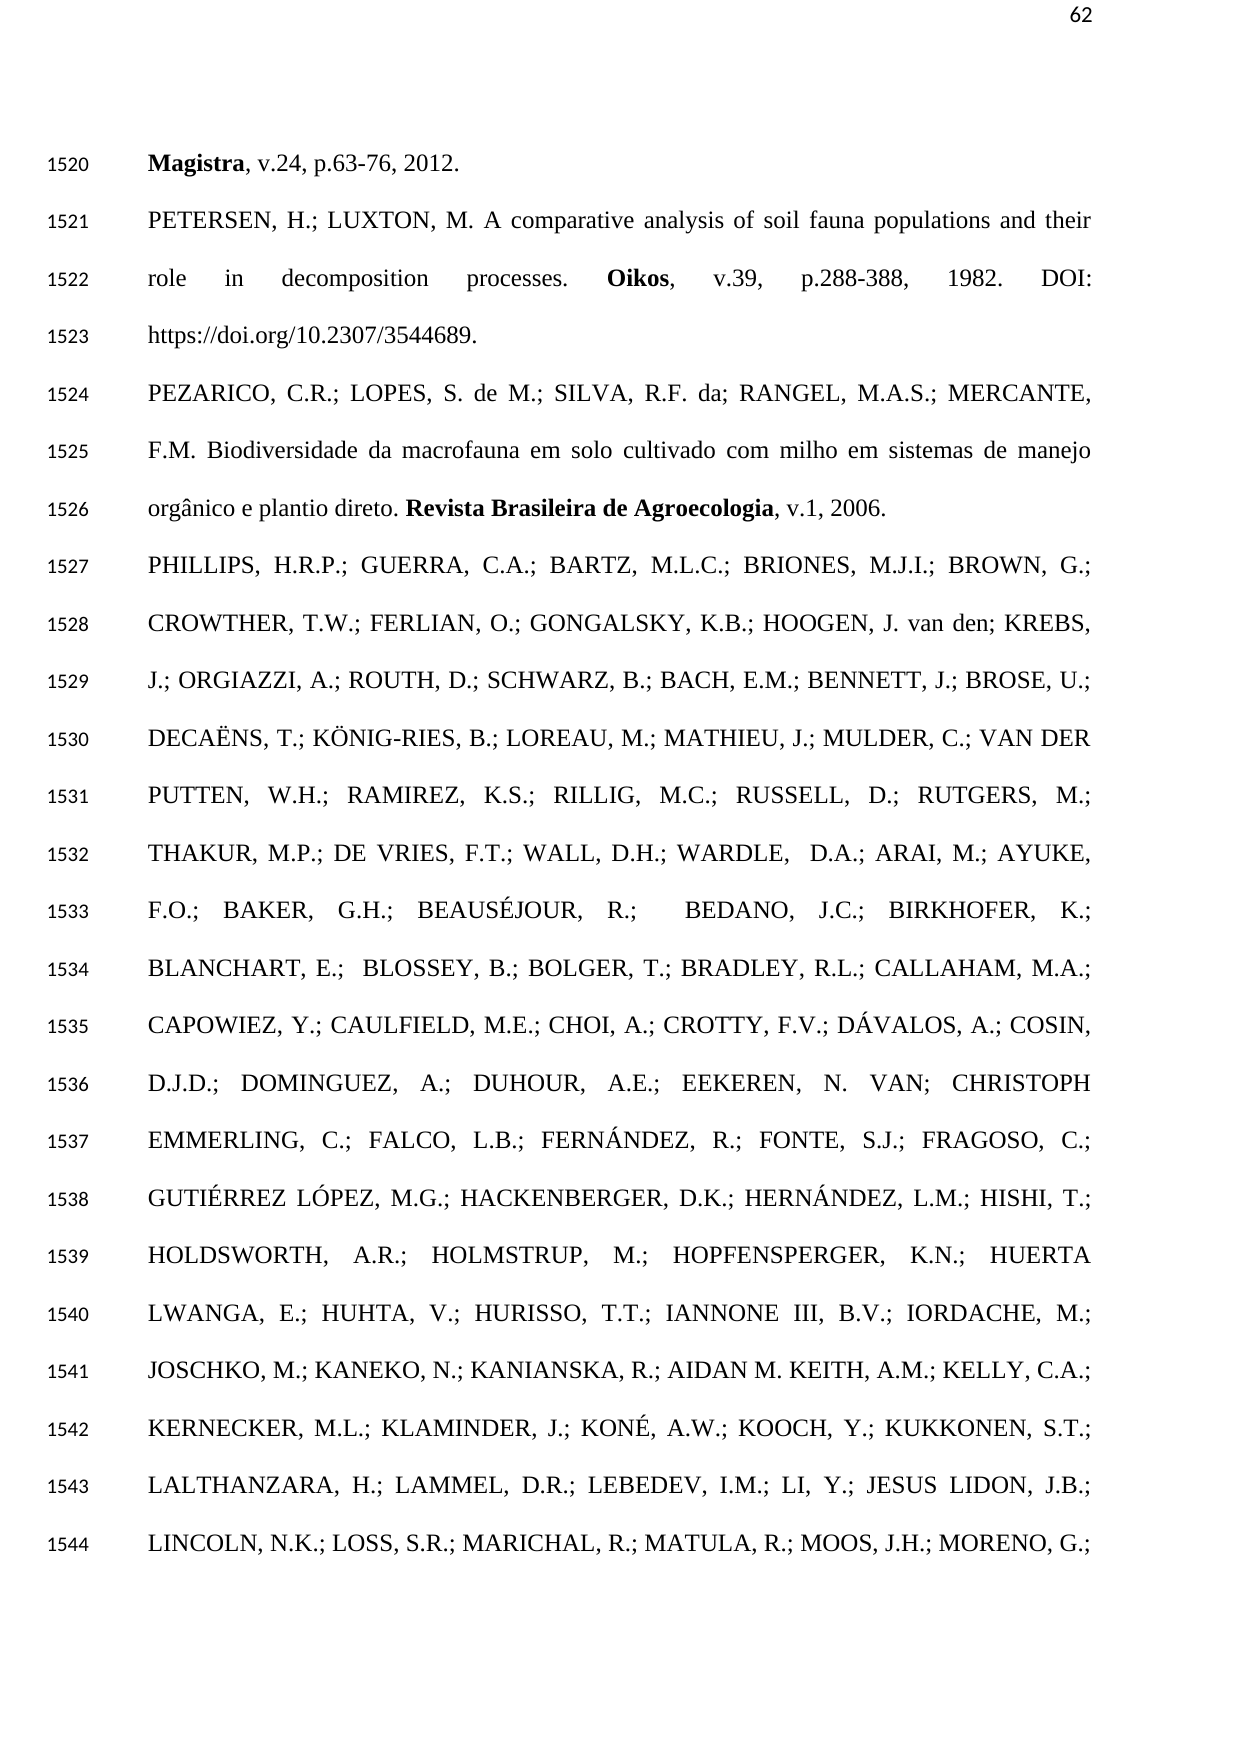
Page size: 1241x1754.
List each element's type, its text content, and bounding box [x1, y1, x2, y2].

text PETERSEN, H.; LUXTON, M. A comparative analysis of soil fauna populations and their role in decomposition processes. Oikos, v.39, p.288-388, 1982. DOI: https://doi.org/10.2307/3544689. [148, 205, 1092, 349]
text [148, 148, 1092, 176]
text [148, 550, 1092, 1556]
text PEZARICO, C.R.; LOPES, S. de M.; SILVA, R.F. da; RANGEL, M.A.S.; MERCANTE, F.M. Biodiversidade da macrofauna em solo cultivado com milho em sistemas de manejo orgânico e plantio direto. Revista Brasileira de Agroecologia, v.1, 2006. [148, 378, 1092, 521]
